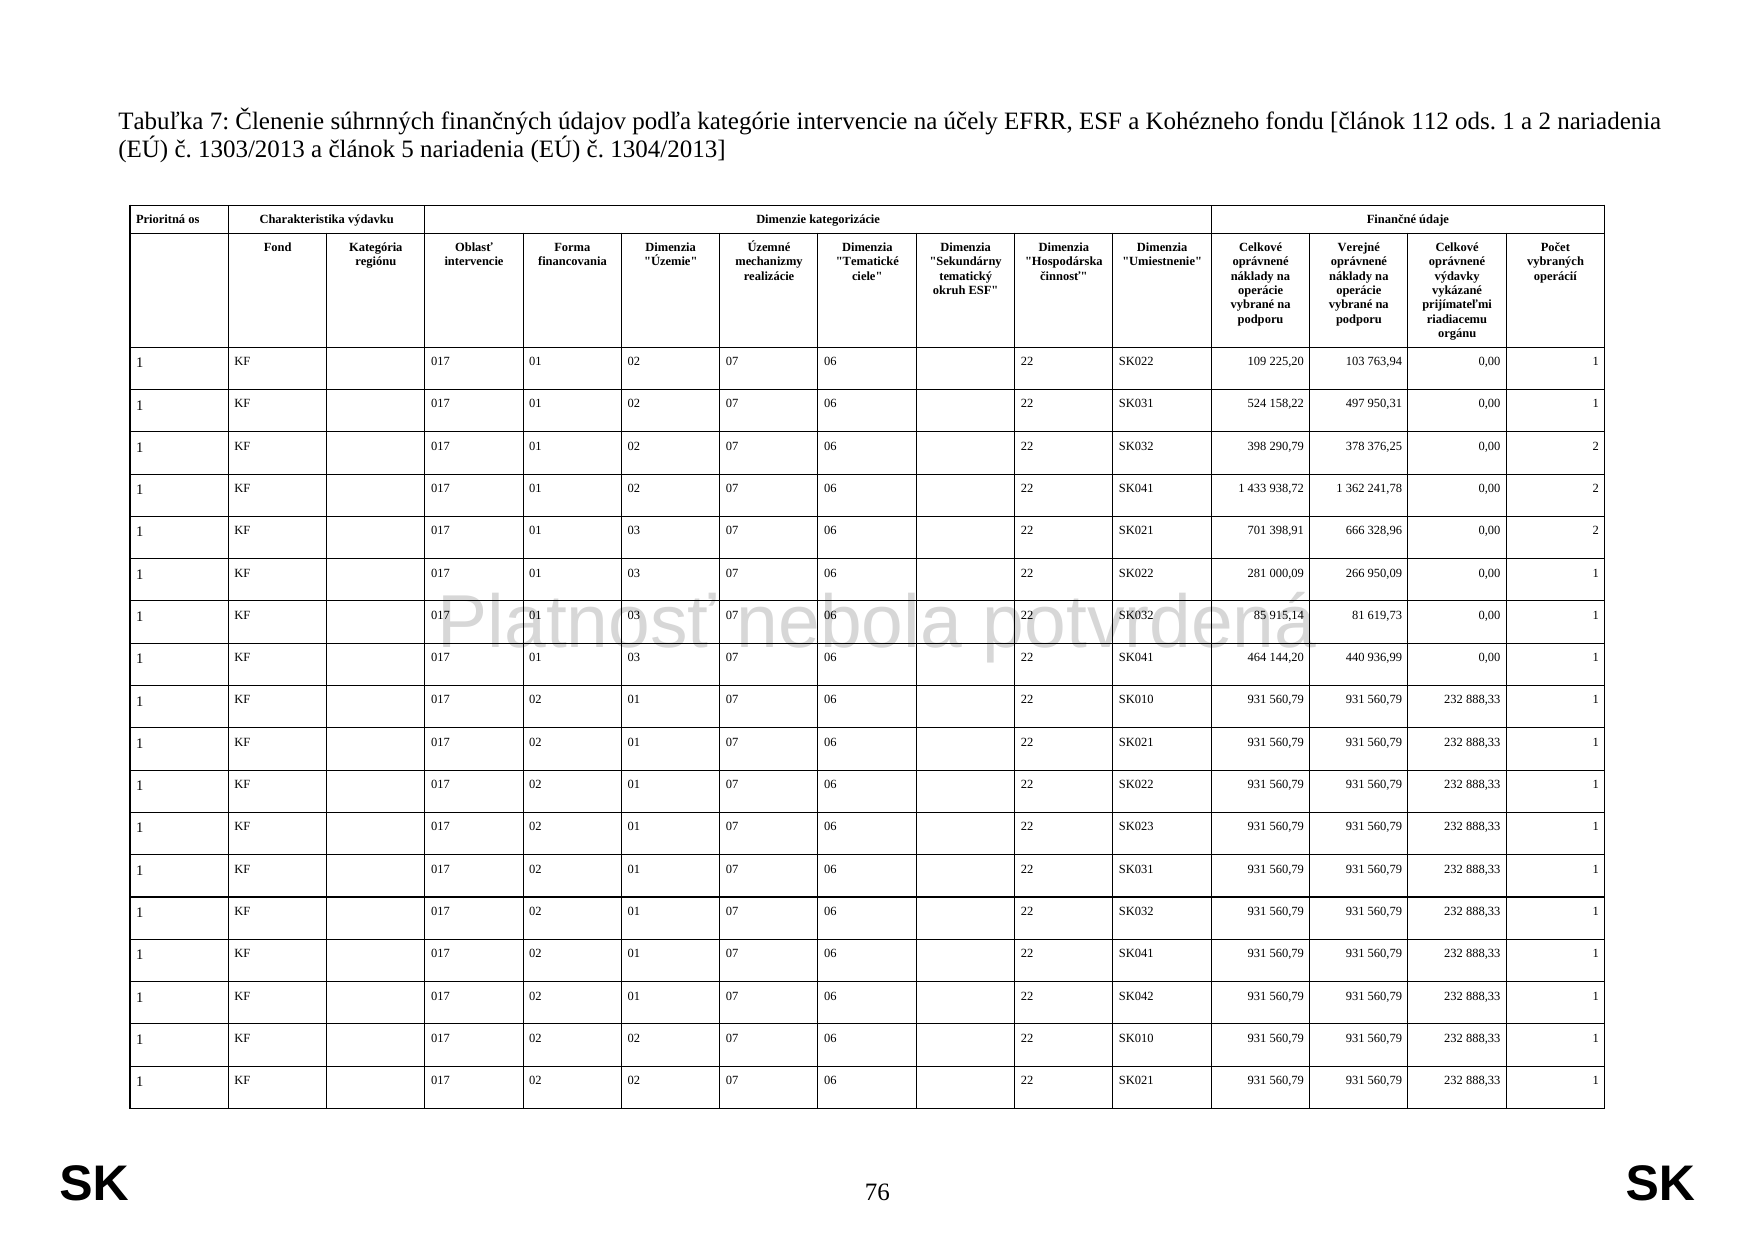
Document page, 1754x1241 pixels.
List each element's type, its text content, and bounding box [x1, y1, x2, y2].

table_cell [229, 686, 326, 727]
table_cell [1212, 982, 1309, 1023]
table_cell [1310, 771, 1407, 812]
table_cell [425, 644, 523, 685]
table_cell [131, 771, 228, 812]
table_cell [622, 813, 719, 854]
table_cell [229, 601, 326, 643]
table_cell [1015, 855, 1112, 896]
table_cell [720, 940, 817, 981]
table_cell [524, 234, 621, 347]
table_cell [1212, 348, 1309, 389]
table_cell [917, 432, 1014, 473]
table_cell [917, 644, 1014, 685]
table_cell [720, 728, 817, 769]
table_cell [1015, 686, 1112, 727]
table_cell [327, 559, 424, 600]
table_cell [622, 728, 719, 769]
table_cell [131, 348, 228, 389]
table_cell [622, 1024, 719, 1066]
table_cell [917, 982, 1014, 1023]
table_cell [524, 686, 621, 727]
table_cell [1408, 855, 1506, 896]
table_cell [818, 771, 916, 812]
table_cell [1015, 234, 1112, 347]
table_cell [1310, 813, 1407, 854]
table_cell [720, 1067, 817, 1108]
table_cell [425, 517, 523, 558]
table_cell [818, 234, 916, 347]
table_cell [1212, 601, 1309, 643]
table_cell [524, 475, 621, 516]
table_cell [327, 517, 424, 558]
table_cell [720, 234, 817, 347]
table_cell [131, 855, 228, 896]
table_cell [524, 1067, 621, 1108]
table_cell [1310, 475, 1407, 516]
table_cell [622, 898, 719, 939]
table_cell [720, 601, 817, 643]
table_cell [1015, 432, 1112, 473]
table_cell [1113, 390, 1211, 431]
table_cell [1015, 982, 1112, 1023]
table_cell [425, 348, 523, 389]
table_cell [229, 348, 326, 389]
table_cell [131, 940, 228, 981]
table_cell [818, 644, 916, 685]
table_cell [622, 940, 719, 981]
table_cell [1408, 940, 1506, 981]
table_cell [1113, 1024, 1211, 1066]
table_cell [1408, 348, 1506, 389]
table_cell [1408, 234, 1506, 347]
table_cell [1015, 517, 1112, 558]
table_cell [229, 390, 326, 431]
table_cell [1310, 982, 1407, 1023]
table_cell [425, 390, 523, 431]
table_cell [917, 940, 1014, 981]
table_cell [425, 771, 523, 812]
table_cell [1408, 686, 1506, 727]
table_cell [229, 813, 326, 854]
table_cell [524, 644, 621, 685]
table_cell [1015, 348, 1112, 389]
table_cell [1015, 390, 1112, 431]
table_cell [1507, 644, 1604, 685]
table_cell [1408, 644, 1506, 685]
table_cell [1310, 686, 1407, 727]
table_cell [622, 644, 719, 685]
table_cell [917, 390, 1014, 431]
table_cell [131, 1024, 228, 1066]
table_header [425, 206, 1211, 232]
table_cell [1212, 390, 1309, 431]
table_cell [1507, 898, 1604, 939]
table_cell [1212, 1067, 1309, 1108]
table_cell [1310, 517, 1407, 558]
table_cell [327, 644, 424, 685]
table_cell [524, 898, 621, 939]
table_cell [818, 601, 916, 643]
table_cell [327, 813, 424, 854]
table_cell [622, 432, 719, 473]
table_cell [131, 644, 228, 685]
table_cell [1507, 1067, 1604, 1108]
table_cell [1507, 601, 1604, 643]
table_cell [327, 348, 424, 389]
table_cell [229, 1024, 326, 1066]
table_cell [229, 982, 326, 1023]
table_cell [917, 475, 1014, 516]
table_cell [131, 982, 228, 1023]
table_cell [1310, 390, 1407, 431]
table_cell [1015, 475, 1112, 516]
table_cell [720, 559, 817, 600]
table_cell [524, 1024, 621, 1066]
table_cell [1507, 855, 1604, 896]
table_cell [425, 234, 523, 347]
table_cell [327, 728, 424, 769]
text Tabuľka 7: Členenie súhrnných finančných údajov podľa kategórie intervencie na účely EFRR, ESF a Kohézneho fondu [článok 112 ods. 1 a 2 nariadenia (EÚ) č. 1303/2013 a článok 5 nariadenia (EÚ) č. 1304/2013] [118, 106, 1701, 163]
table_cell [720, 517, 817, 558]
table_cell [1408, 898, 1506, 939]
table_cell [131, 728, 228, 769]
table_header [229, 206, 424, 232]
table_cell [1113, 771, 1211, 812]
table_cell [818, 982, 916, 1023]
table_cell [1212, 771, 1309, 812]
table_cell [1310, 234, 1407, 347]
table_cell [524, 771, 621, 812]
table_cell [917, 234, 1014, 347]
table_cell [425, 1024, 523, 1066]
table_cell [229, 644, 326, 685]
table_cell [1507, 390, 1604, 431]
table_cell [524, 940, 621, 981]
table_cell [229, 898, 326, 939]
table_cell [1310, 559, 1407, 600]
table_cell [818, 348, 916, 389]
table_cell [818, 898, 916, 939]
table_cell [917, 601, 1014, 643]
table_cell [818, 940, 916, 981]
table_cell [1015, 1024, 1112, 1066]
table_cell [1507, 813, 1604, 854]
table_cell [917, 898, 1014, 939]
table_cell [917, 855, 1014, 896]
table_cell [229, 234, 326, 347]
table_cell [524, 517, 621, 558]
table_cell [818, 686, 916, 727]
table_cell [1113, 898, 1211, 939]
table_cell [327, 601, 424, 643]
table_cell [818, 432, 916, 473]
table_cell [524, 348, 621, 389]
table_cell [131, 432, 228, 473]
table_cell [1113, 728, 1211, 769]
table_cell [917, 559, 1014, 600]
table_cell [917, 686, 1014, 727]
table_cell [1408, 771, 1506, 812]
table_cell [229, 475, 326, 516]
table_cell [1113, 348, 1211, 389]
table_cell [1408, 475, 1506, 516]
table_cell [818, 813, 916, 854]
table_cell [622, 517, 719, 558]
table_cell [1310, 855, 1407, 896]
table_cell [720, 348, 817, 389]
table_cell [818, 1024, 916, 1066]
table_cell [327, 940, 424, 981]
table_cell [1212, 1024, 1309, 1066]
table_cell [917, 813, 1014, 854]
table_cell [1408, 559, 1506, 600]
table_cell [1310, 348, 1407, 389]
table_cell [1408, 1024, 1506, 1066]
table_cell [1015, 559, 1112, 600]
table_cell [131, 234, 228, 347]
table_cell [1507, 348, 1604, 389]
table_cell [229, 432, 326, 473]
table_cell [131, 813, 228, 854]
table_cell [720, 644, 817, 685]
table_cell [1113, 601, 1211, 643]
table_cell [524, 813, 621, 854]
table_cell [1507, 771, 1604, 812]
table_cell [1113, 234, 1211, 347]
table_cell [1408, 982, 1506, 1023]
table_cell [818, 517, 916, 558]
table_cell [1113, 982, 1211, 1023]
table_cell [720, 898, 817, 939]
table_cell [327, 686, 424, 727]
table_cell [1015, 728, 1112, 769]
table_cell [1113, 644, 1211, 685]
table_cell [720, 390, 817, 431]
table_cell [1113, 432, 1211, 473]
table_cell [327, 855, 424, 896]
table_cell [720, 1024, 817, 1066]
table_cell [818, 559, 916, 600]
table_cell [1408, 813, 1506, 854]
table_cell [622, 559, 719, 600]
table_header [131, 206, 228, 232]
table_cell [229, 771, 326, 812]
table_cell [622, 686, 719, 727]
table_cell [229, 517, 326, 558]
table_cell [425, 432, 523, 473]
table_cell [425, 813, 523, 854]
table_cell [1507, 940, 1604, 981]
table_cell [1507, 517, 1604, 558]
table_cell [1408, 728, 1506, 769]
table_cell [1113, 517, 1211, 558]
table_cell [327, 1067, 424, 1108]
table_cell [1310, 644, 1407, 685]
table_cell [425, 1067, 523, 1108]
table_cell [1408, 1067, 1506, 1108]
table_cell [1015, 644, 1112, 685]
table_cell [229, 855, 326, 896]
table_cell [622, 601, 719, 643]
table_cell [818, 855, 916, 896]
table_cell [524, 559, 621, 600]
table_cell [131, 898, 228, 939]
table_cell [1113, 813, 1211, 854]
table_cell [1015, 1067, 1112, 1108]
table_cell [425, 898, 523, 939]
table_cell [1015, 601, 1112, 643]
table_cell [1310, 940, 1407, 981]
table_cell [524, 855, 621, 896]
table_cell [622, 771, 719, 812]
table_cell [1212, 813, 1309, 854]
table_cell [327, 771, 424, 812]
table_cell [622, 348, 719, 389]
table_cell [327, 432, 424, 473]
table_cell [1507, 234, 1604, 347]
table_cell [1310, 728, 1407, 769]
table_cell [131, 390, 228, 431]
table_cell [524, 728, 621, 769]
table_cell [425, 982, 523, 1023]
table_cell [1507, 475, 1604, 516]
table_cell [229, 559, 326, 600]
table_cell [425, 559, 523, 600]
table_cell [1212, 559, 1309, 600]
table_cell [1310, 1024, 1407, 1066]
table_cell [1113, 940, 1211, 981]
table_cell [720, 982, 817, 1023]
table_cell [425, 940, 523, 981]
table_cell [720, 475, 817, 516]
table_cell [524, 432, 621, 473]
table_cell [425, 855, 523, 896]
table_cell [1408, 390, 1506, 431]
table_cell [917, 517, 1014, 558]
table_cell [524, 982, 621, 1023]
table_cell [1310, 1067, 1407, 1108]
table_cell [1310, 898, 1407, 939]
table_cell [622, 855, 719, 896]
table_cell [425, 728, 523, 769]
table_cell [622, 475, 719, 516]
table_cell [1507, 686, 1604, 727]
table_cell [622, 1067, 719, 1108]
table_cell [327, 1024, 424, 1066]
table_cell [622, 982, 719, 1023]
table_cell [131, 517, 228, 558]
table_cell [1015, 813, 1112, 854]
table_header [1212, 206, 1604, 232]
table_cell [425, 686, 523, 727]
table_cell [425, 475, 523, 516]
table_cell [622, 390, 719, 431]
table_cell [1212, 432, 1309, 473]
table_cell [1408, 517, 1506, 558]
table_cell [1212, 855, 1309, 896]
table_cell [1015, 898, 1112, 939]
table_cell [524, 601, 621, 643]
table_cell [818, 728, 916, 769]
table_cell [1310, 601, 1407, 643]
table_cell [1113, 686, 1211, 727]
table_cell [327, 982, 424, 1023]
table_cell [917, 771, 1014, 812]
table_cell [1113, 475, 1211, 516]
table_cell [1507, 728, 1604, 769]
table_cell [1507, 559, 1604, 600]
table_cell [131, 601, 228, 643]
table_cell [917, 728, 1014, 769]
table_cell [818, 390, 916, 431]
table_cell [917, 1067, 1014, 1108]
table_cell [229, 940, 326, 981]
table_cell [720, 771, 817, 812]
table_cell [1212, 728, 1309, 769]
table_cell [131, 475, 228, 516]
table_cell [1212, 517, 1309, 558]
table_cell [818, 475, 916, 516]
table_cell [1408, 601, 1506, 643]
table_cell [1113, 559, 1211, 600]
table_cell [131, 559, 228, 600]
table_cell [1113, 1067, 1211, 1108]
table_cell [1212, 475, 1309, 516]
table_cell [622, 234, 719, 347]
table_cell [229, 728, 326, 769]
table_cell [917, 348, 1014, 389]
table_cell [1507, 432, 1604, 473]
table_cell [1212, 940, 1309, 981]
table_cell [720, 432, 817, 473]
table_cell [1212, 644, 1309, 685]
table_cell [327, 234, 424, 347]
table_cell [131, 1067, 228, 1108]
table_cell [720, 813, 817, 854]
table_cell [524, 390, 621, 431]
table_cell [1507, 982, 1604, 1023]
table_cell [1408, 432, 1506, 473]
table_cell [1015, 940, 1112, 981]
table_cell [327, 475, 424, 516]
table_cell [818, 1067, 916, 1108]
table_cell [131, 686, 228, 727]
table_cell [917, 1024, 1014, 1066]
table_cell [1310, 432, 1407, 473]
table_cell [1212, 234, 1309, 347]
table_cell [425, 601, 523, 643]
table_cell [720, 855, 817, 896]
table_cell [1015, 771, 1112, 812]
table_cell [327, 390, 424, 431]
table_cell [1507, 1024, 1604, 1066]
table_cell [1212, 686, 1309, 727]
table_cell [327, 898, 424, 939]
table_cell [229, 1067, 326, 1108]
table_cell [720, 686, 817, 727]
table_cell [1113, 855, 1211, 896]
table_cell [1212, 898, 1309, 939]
